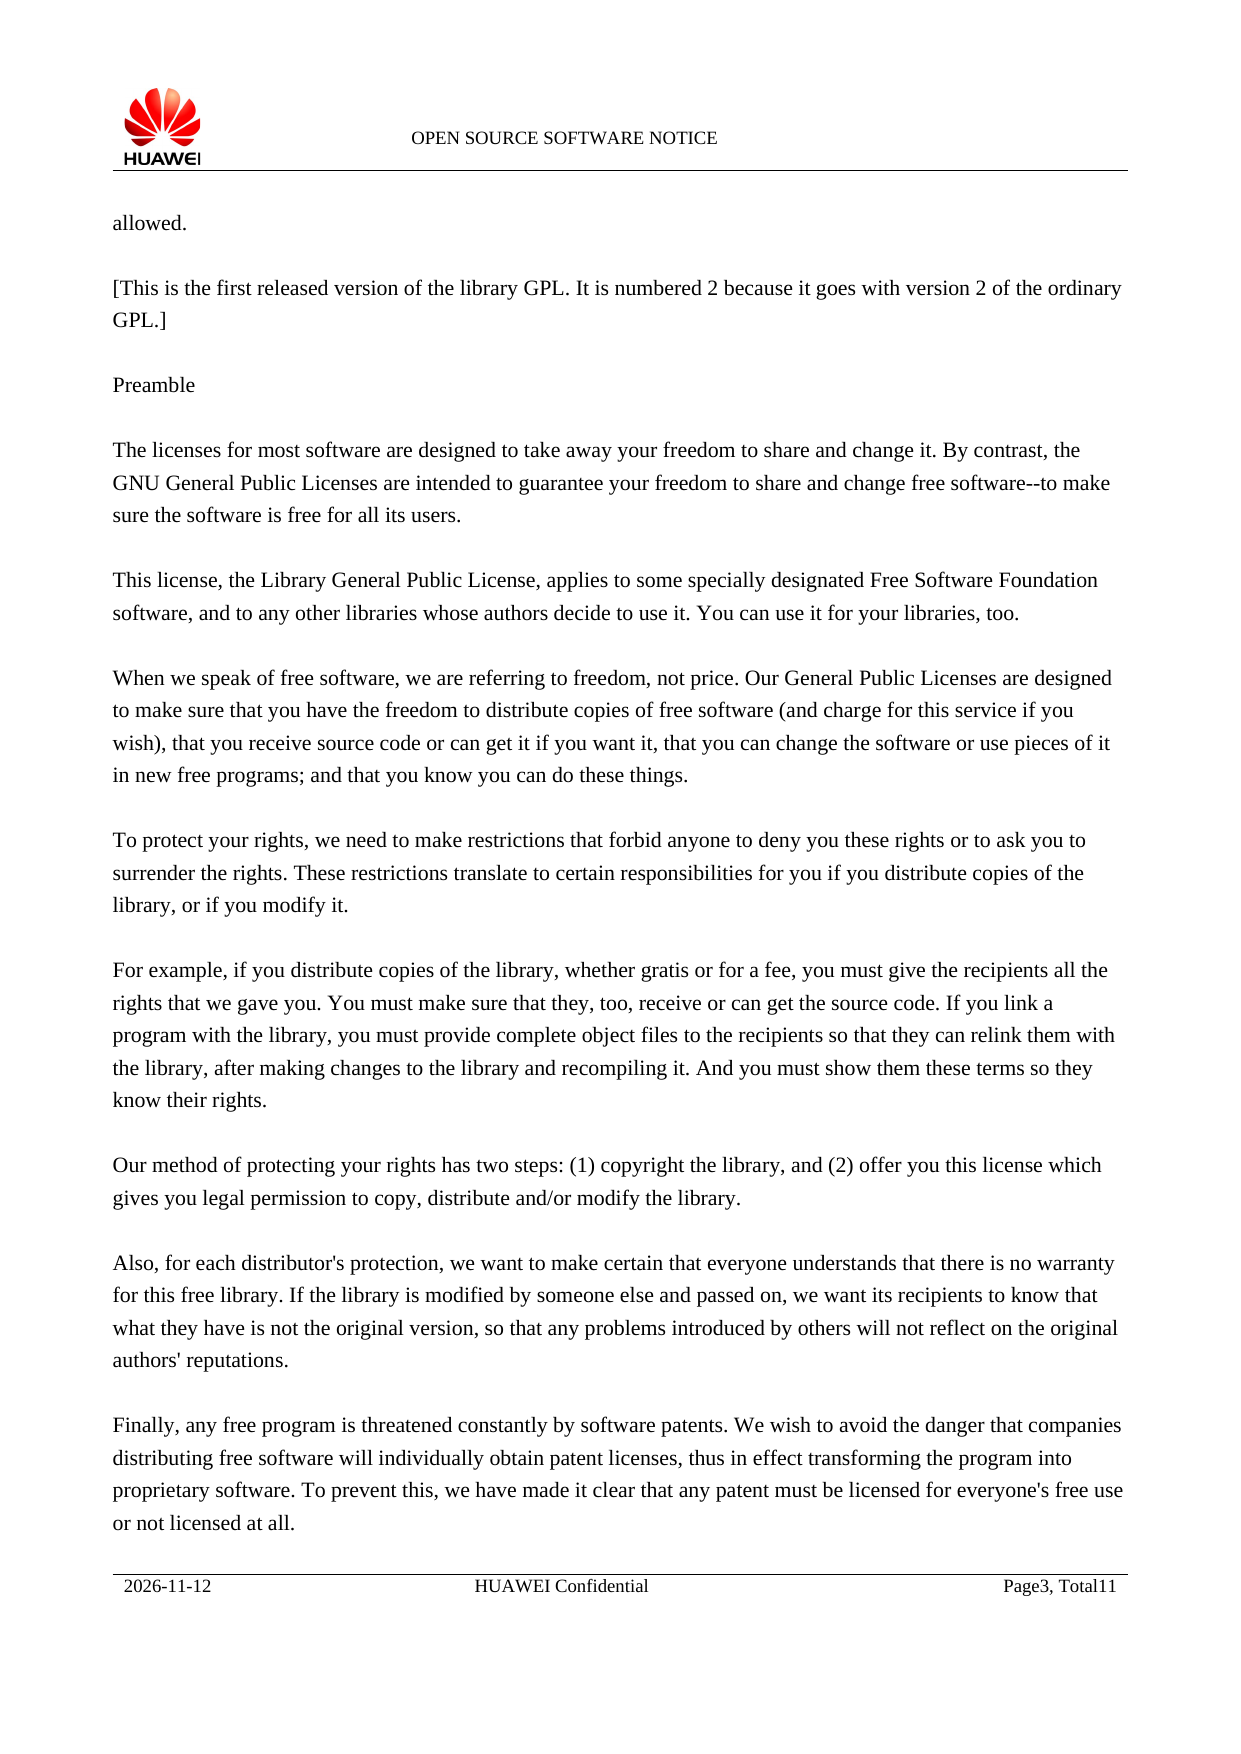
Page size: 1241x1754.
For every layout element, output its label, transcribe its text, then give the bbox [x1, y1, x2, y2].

picture [124, 88, 201, 165]
